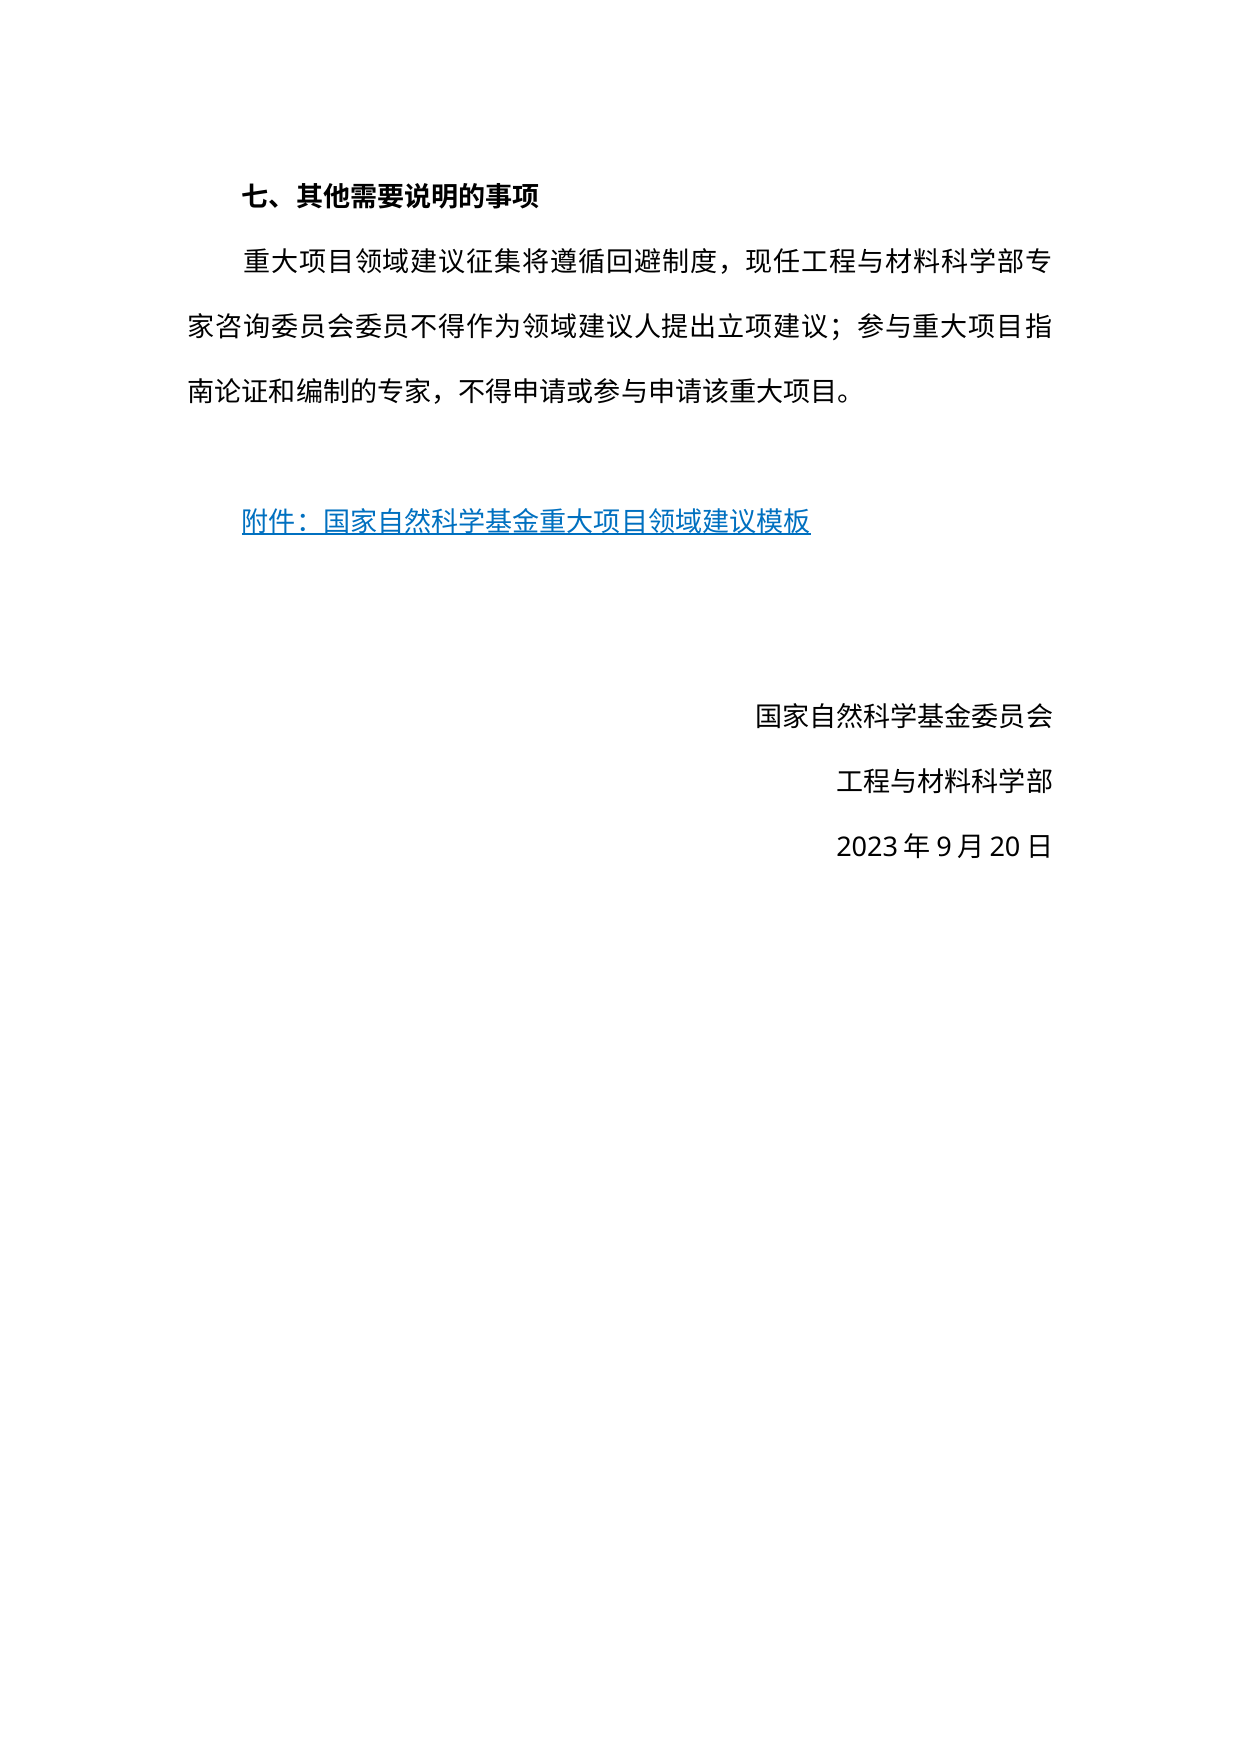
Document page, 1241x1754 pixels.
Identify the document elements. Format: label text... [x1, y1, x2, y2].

text 重大项目领域建议征集将遵循回避制度，现任工程与材料科学部专家咨询委员会委员不得作为领域建议人提出立项建议；参与重大项目指南论证和编制的专家，不得申请或参与申请该重大项目。 [187, 227, 1053, 422]
text 七、其他需要说明的事项 [187, 162, 1053, 227]
text 工程与材料科学部 [187, 747, 1053, 812]
text 2023年9月20日 [187, 812, 1053, 877]
text 附件：国家自然科学基金重大项目领域建议模板 [187, 487, 1053, 552]
text 国家自然科学基金委员会 [187, 682, 1053, 747]
